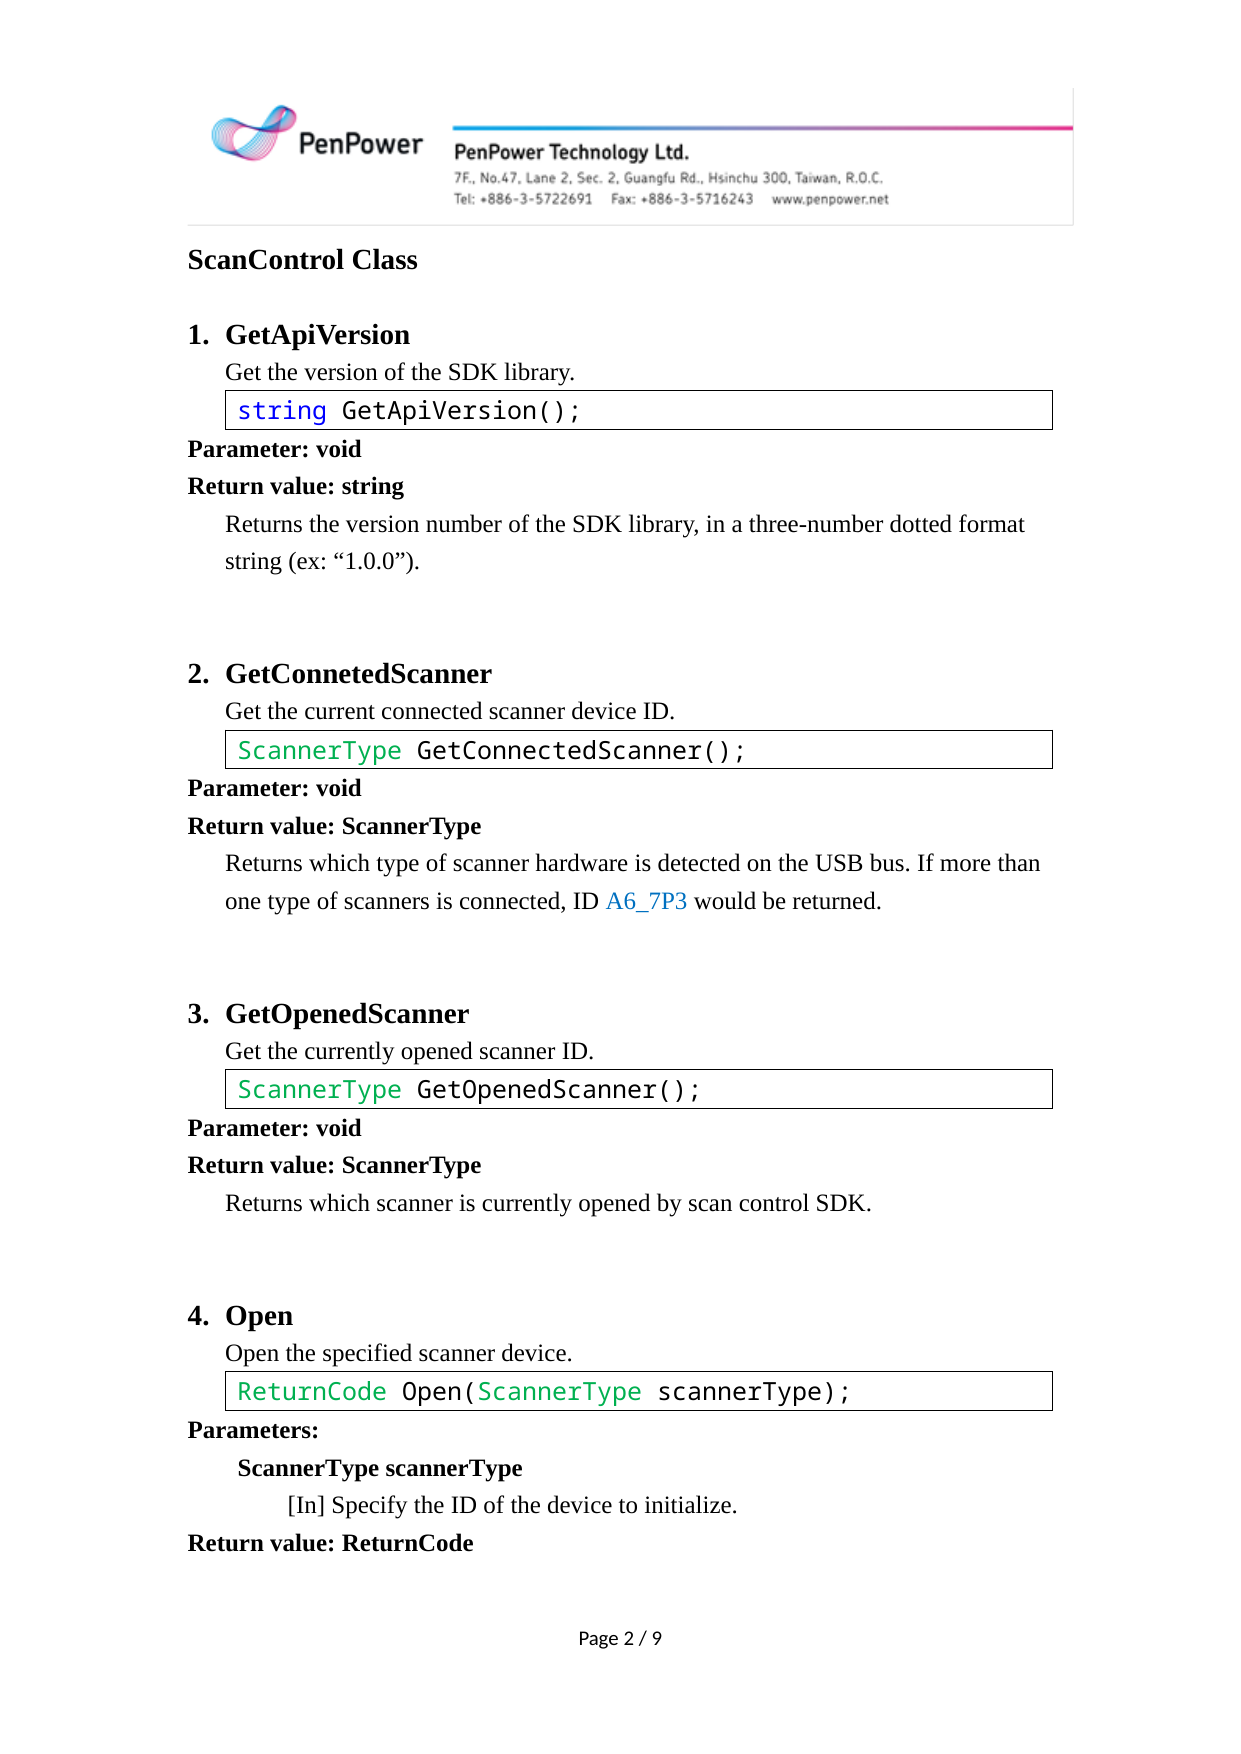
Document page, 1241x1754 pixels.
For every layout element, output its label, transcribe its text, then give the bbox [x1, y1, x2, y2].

text Parameter: void [187, 429, 1053, 467]
text Return value: ScannerType [187, 807, 1053, 844]
table_header string GetApiVersion(); [226, 391, 1052, 428]
text Return value: string [187, 467, 1053, 504]
text Get the currently opened scanner ID. [187, 1032, 1053, 1069]
text [In] Specify the ID of the device to initialize. [237, 1486, 1053, 1523]
list Open [187, 1296, 1053, 1334]
text Parameter: void [187, 769, 1053, 807]
table_header ScannerType GetOpenedScanner(); [226, 1070, 1052, 1108]
table_header ScannerType GetConnectedScanner(); [226, 731, 1052, 768]
text Parameters: [187, 1411, 1053, 1448]
text Returns which type of scanner hardware is detected on the USB bus. If more than one type of scanners is connected, ID A6_7P3 would be returned. [225, 844, 1053, 919]
text Open the specified scanner device. [225, 1334, 1053, 1371]
text Returns the version number of the SDK library, in a three-number dotted format string (ex: “1.0.0”). [225, 504, 1053, 579]
list Returns which scanner is currently opened by scan control SDK. [225, 1184, 1053, 1221]
text Parameter: void [187, 1109, 1053, 1146]
list GetOpenedScanner [187, 994, 1053, 1032]
text ScannerType scannerType [187, 1448, 1053, 1486]
text Get the version of the SDK library. [187, 352, 1053, 390]
text Return value: ReturnCode [187, 1523, 1053, 1561]
list GetApiVersion [187, 315, 1053, 352]
list GetConnetedScanner [187, 654, 1053, 692]
text ScanControl Class [187, 240, 1053, 277]
picture [187, 88, 1075, 227]
table_header ReturnCode Open(ScannerType scannerType); [226, 1372, 1052, 1410]
text Return value: ScannerType [187, 1146, 1053, 1184]
text Get the current connected scanner device ID. [187, 692, 1053, 729]
